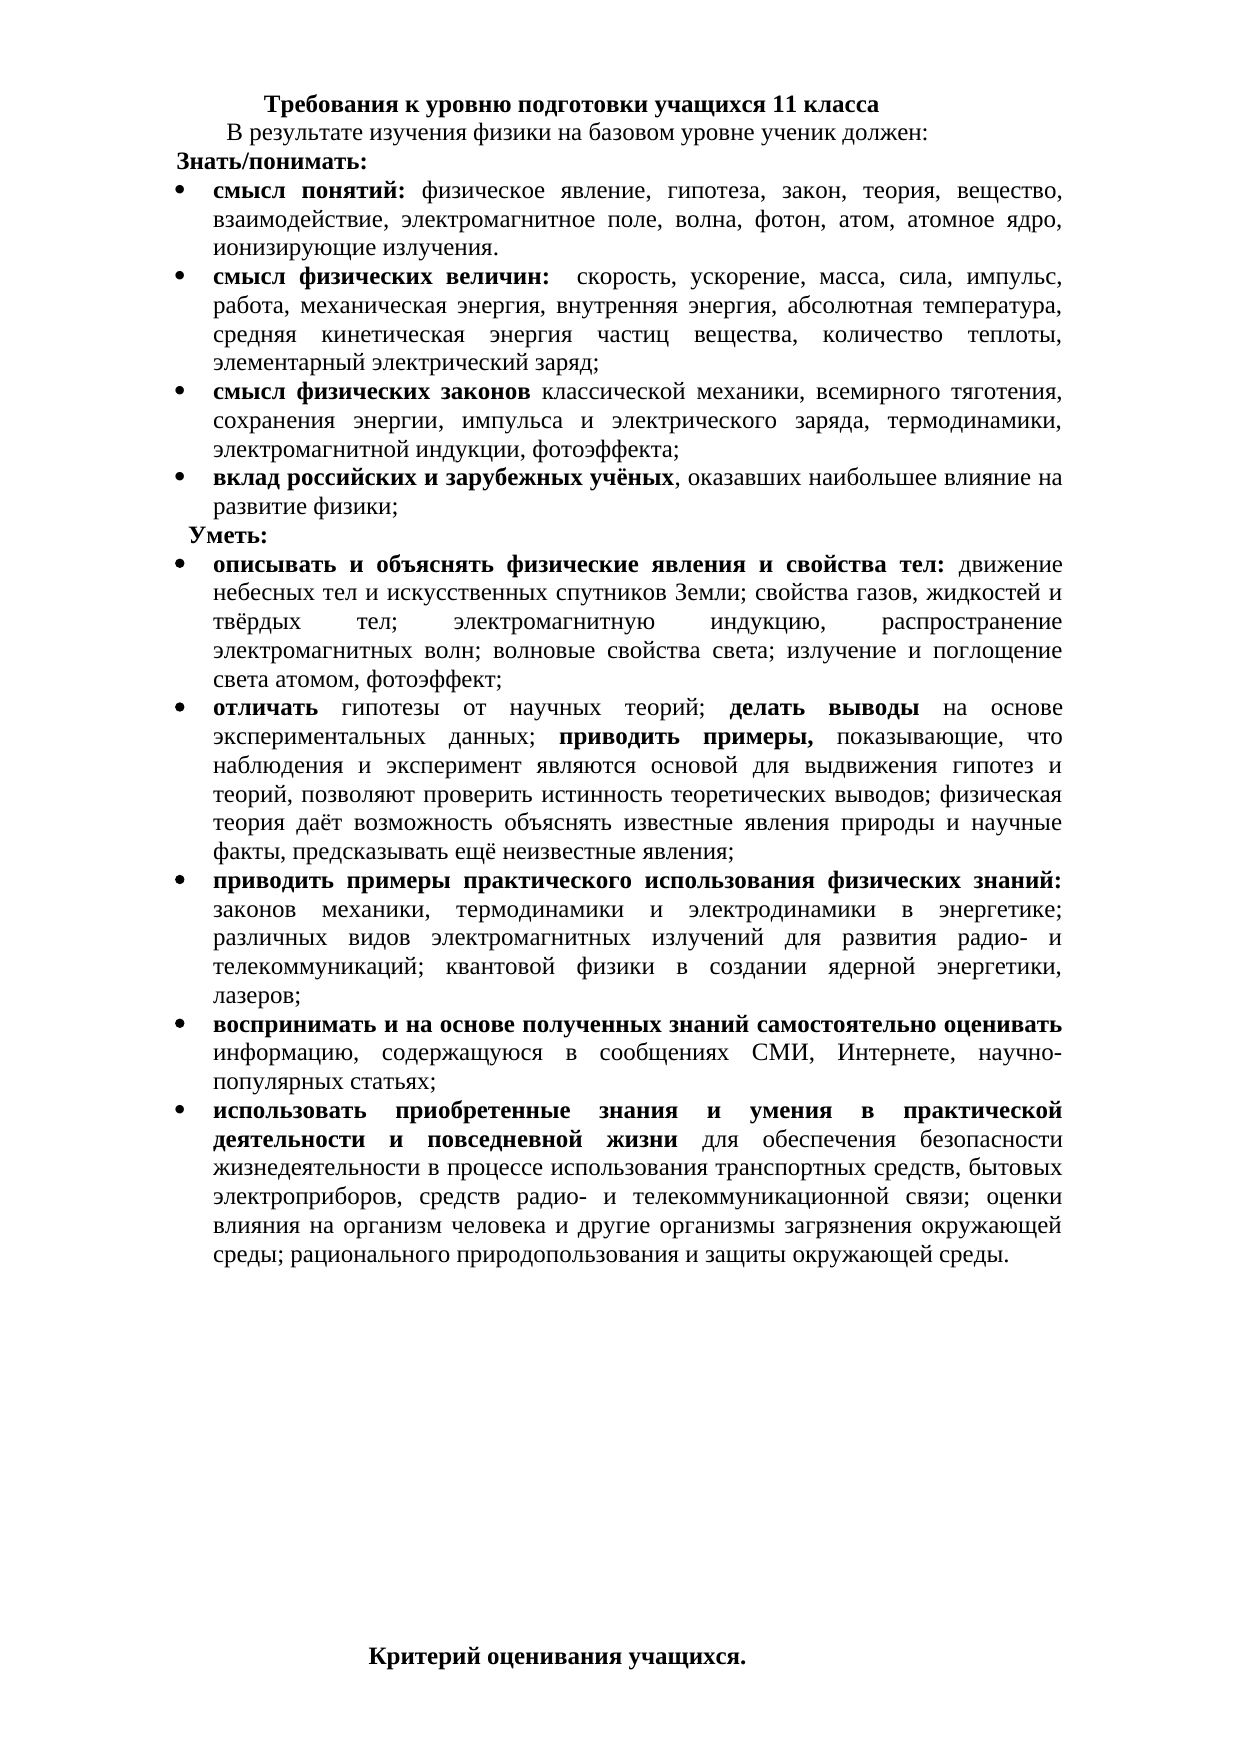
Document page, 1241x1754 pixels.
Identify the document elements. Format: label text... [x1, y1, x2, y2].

text Уметь: [175, 520, 1063, 549]
text Критерий оценивания учащихся. [118, 1641, 1063, 1670]
list воспринимать и на основе полученных знаний самостоятельно оценивать информацию, содержащуюся в сообщениях СМИ, Интернете, научно-популярных статьях; [175, 1009, 1063, 1095]
list вклад российских и зарубежных учёных, оказавших наибольшее влияние на развитие физики; [175, 462, 1063, 520]
list описывать и объяснять физические явления и свойства тел: движение небесных тел и искусственных спутников Земли; свойства газов, жидкостей и твёрдых тел; электромагнитную индукцию, распространение электромагнитных волн; волновые свойства света; излучение и поглощение света атомом, фотоэффект; [175, 549, 1063, 692]
list использовать приобретенные знания и умения в практической деятельности и повседневной жизни для обеспечения безопасности жизнедеятельности в процессе использования транспортных средств, бытовых электроприборов, средств радио- и телекоммуникационной связи; оценки влияния на организм человека и другие организмы загрязнения окружающей среды; рационального природопользования и защиты окружающей среды. [175, 1095, 1063, 1267]
text Знать/понимать: [89, 146, 1063, 175]
list смысл физических законов классической механики, всемирного тяготения, сохранения энергии, импульса и электрического заряда, термодинамики, электромагнитной индукции, фотоэффекта; [175, 376, 1063, 462]
list смысл понятий: физическое явление, гипотеза, закон, теория, вещество, взаимодействие, электромагнитное поле, волна, фотон, атом, атомное ядро, ионизирующие излучения. [175, 175, 1063, 261]
list приводить примеры практического использования физических знаний: законов механики, термодинамики и электродинамики в энергетике; различных видов электромагнитных излучений для развития радио- и телекоммуникаций; квантовой физики в создании ядерной энергетики, лазеров; [175, 865, 1063, 1009]
text В результате изучения физики на базовом уровне ученик должен: [89, 117, 1063, 146]
list отличать гипотезы от научных теорий; делать выводы на основе экспериментальных данных; приводить примеры, показывающие, что наблюдения и эксперимент являются основой для выдвижения гипотез и теорий, позволяют проверить истинность теоретических выводов; физическая теория даёт возможность объяснять известные явления природы и научные факты, предсказывать ещё неизвестные явления; [175, 692, 1063, 865]
text Требования к уровню подготовки учащихся 11 класса [89, 89, 1063, 117]
list смысл физических величин: скорость, ускорение, масса, сила, импульс, работа, механическая энергия, внутренняя энергия, абсолютная температура, средняя кинетическая энергия частиц вещества, количество теплоты, элементарный электрический заряд; [175, 261, 1063, 376]
